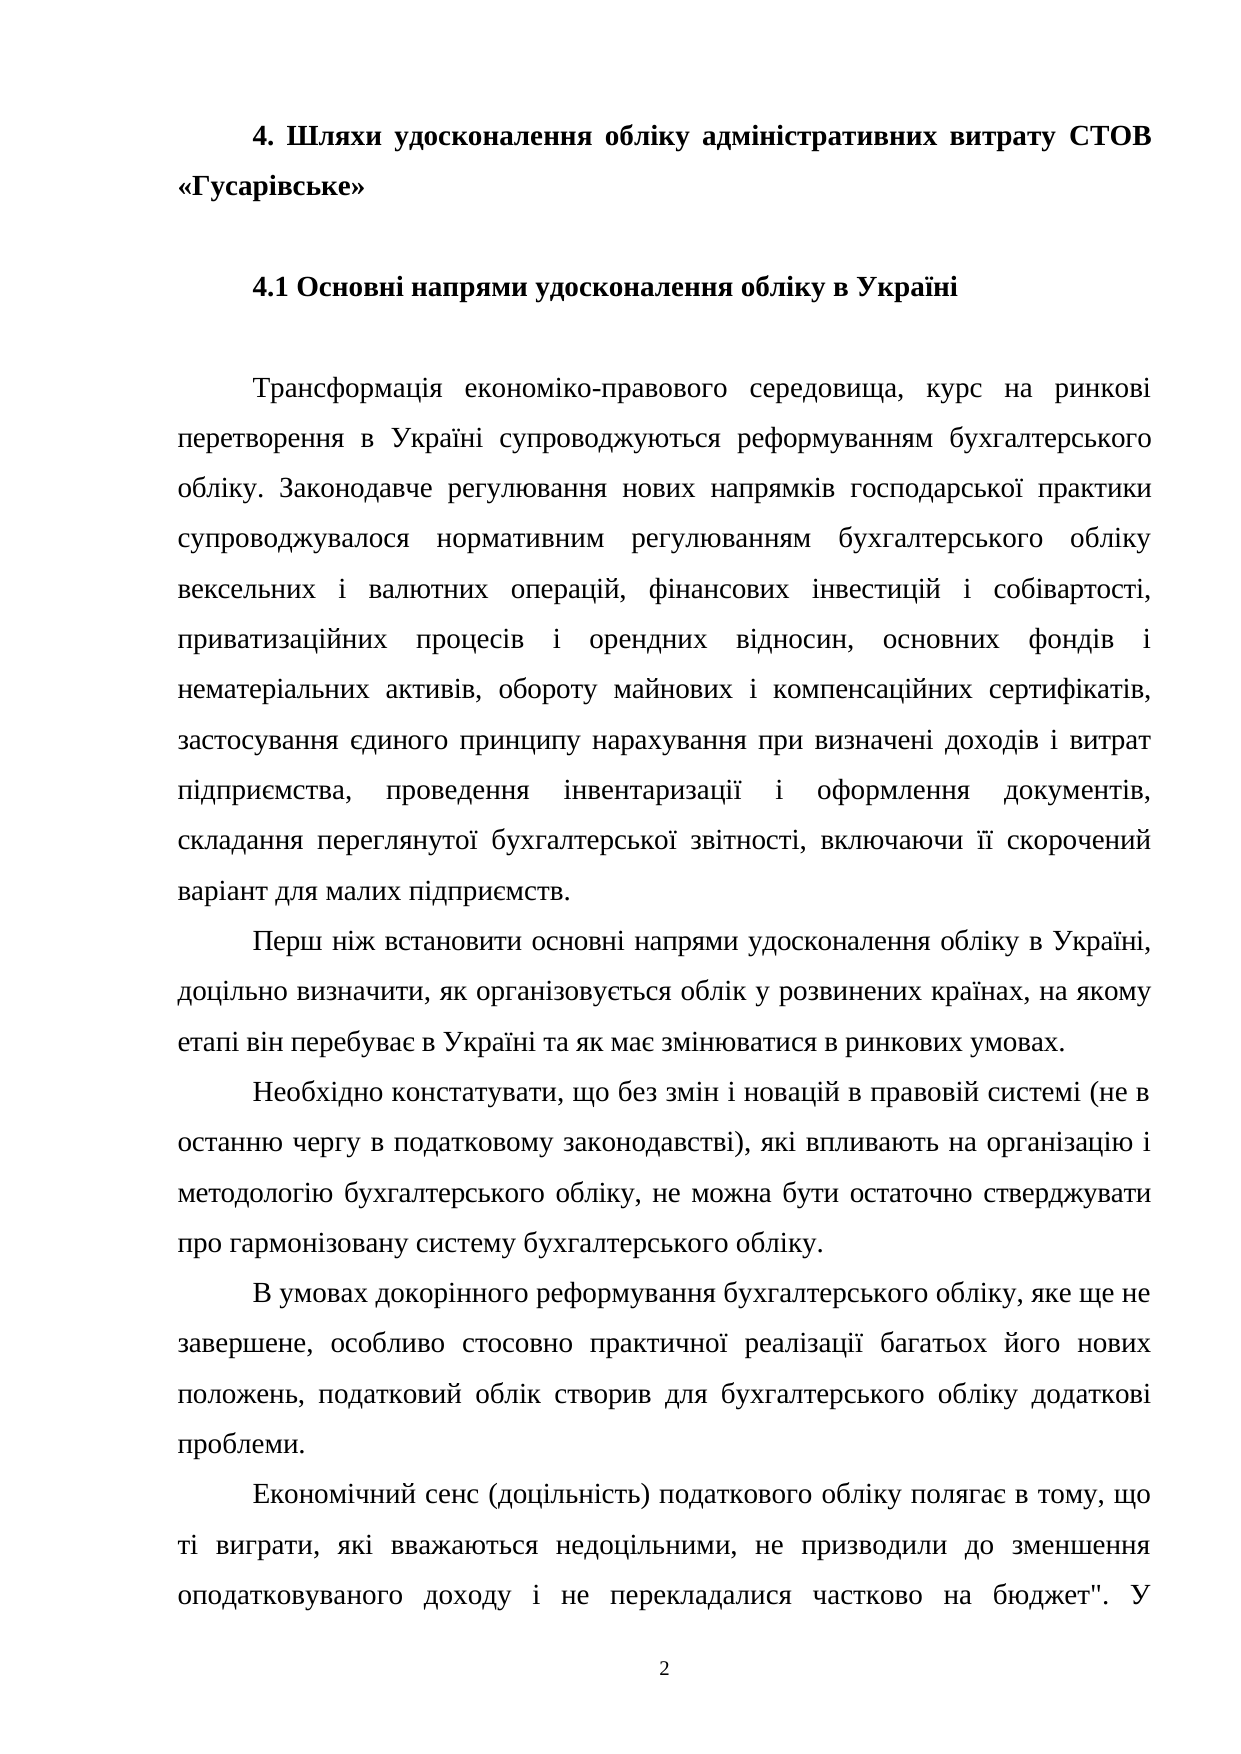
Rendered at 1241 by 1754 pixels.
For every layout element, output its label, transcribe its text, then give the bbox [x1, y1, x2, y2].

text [177, 1477, 1152, 1611]
text 4. Шляхи удосконалення обліку адміністративних витрату СТОВ «Гусарівське» [177, 118, 1152, 202]
text Перш ніж встановити основні напрями удосконалення обліку в Україні, доцільно визначити, як організовується облік у розвинених країнах, на якому етапі він перебуває в Україні та як має змінюватися в ринкових умовах. [177, 923, 1152, 1057]
text Трансформація економіко-правового середовища, курс на ринкові перетворення в Україні супроводжуються реформуванням бухгалтерського обліку. Законодавче регулювання нових напрямків господарської практики супроводжувалося нормативним регулюванням бухгалтерського обліку вексельних і валютних операцій, фінансових інвестицій і собівартості, приватизаційних процесів і орендних відносин, основних фондів і нематеріальних активів, обороту майнових і компенсаційних сертифікатів, застосування єдиного принципу нарахування при визначені доходів і витрат підприємства, проведення інвентаризації і оформлення документів, складання переглянутої бухгалтерської звітності, включаючи її скорочений варіант для малих підприємств. [177, 370, 1152, 906]
text Необхідно констатувати, що без змін і новацій в правовій системі (не в останню чергу в податковому законодавстві), які впливають на організацію і методологію бухгалтерського обліку, не можна бути остаточно стверджувати про гармонізовану систему бухгалтерського обліку. [177, 1074, 1152, 1258]
text В умовах докорінного реформування бухгалтерського обліку, яке ще не завершене, особливо стосовно практичної реалізації багатьох його нових положень, податковий облік створив для бухгалтерського обліку додаткові проблеми. [177, 1275, 1152, 1460]
text 4.1 Основні напрями удосконалення обліку в Україні [177, 269, 1152, 303]
